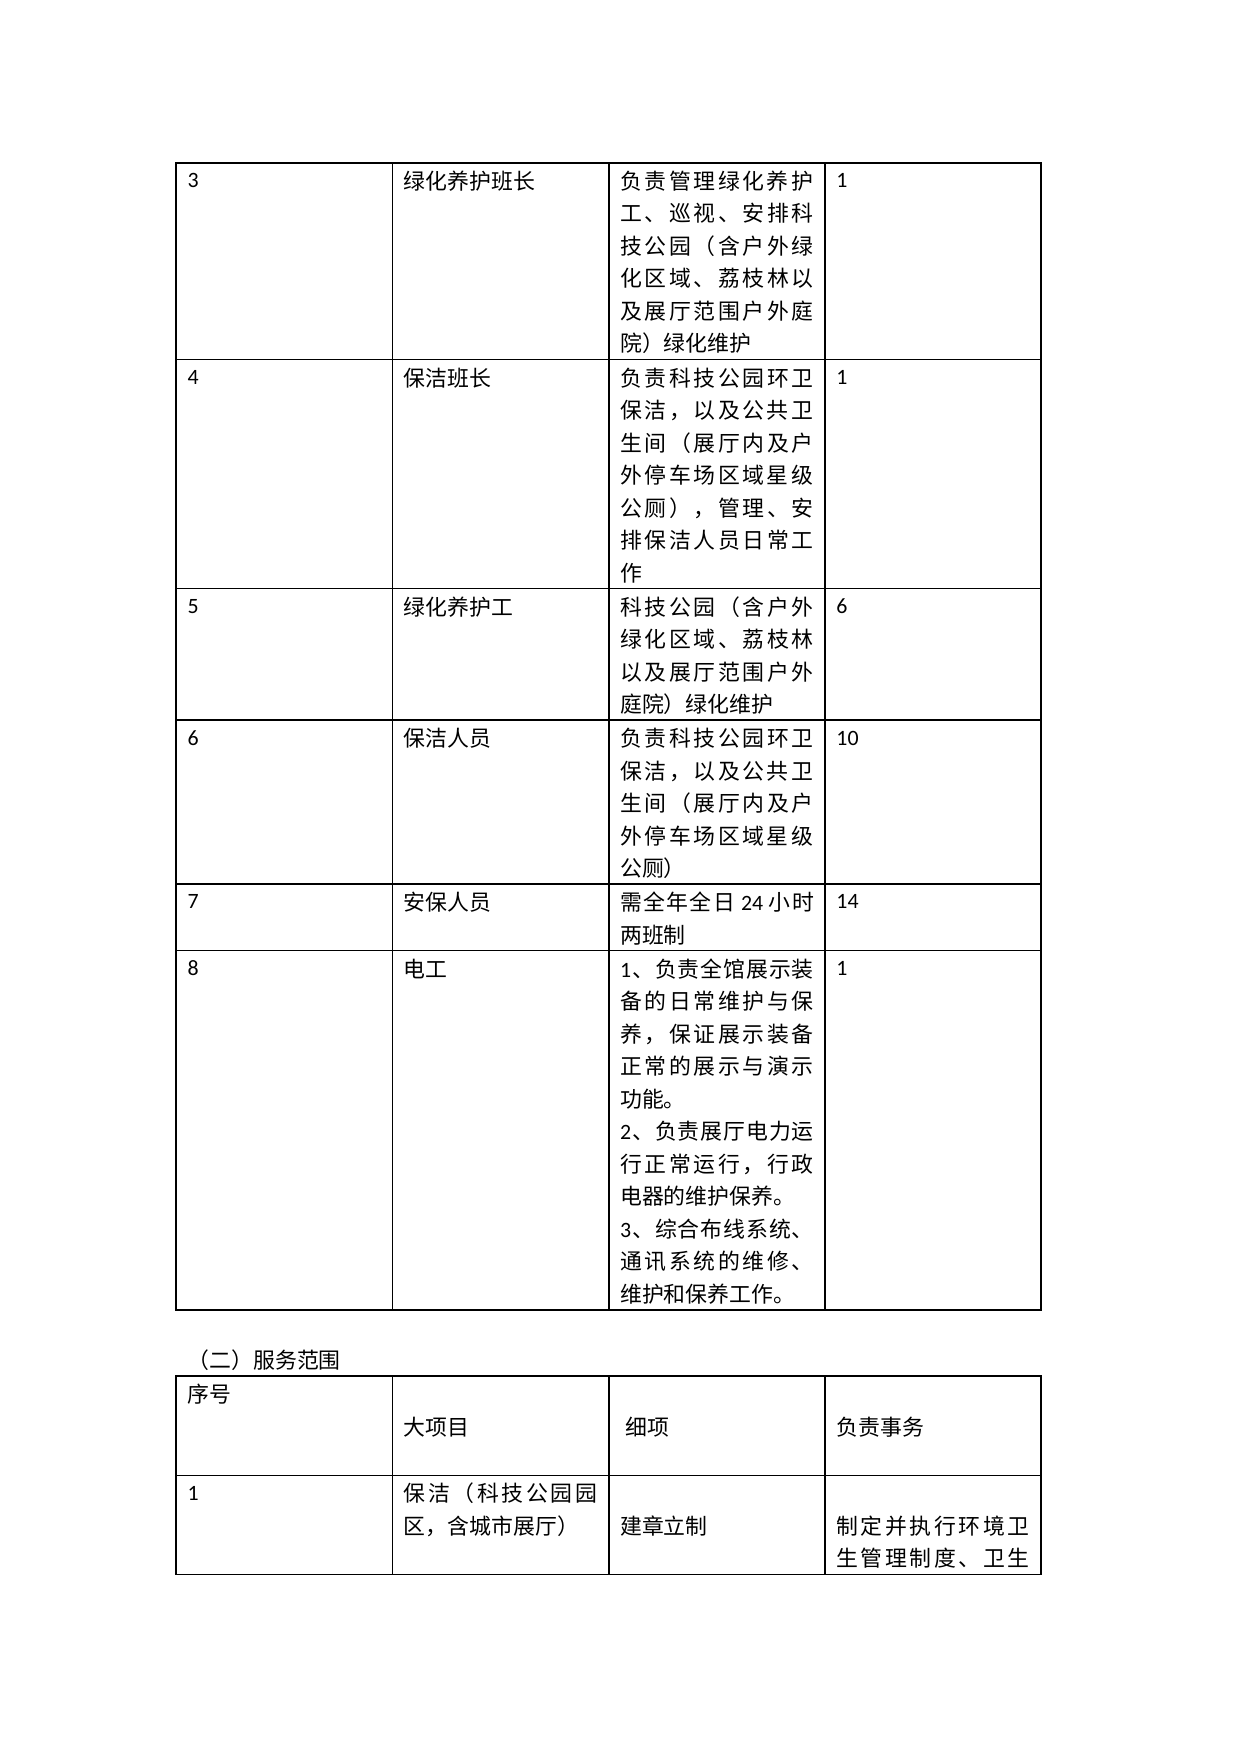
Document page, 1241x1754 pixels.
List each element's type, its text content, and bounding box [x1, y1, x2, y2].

table_cell 1 [826, 360, 1040, 588]
table_cell 7 [177, 885, 392, 950]
table_cell 1 [177, 1476, 392, 1573]
table_header 细项 [610, 1377, 824, 1474]
table_cell 负责管理绿化养护工、巡视、安排科技公园（含户外绿化区域、荔枝林以及展厅范围户外庭院）绿化维护 [610, 164, 824, 358]
table_cell 6 [826, 589, 1040, 719]
table_cell 1、负责全馆展示装备的日常维护与保养，保证展示装备正常的展示与演示功能。 2、负责展厅电力运行正常运行，行政电器的维护保养。 3、综合布线系统、通讯系统的维修、维护和保养工作。 [610, 951, 824, 1309]
table_cell 10 [826, 721, 1040, 883]
table_cell 负责科技公园环卫保洁，以及公共卫生间（展厅内及户外停车场区域星级公厕） [610, 721, 824, 883]
table_cell 保洁人员 [393, 721, 608, 883]
table_cell 建章立制 [610, 1476, 824, 1573]
table_cell 4 [177, 360, 392, 588]
table_cell 1 [826, 164, 1040, 358]
table_cell 1 [826, 951, 1040, 1309]
table_cell 3 [177, 164, 392, 358]
table_cell 保洁（科技公园园区，含城市展厅） [393, 1476, 608, 1573]
table_cell 需全年全日24小时两班制 [610, 885, 824, 950]
table_cell 绿化养护班长 [393, 164, 608, 358]
table_header 大项目 [393, 1377, 608, 1474]
table_cell 6 [177, 721, 392, 883]
table_cell 负责科技公园环卫保洁，以及公共卫生间（展厅内及户外停车场区域星级公厕），管理、安排保洁人员日常工作 [610, 360, 824, 588]
table_cell 8 [177, 951, 392, 1309]
table_cell 5 [177, 589, 392, 719]
table_cell 安保人员 [393, 885, 608, 950]
table_cell 保洁班长 [393, 360, 608, 588]
table_cell 科技公园（含户外绿化区域、荔枝林以及展厅范围户外庭院）绿化维护 [610, 589, 824, 719]
table_header 负责事务 [826, 1377, 1040, 1474]
table_cell 14 [826, 885, 1040, 950]
table_cell 绿化养护工 [393, 589, 608, 719]
table_cell 电工 [393, 951, 608, 1309]
text （二）服务范围 [187, 1343, 1053, 1375]
table_header 序号 [177, 1377, 392, 1474]
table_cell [826, 1476, 1040, 1573]
